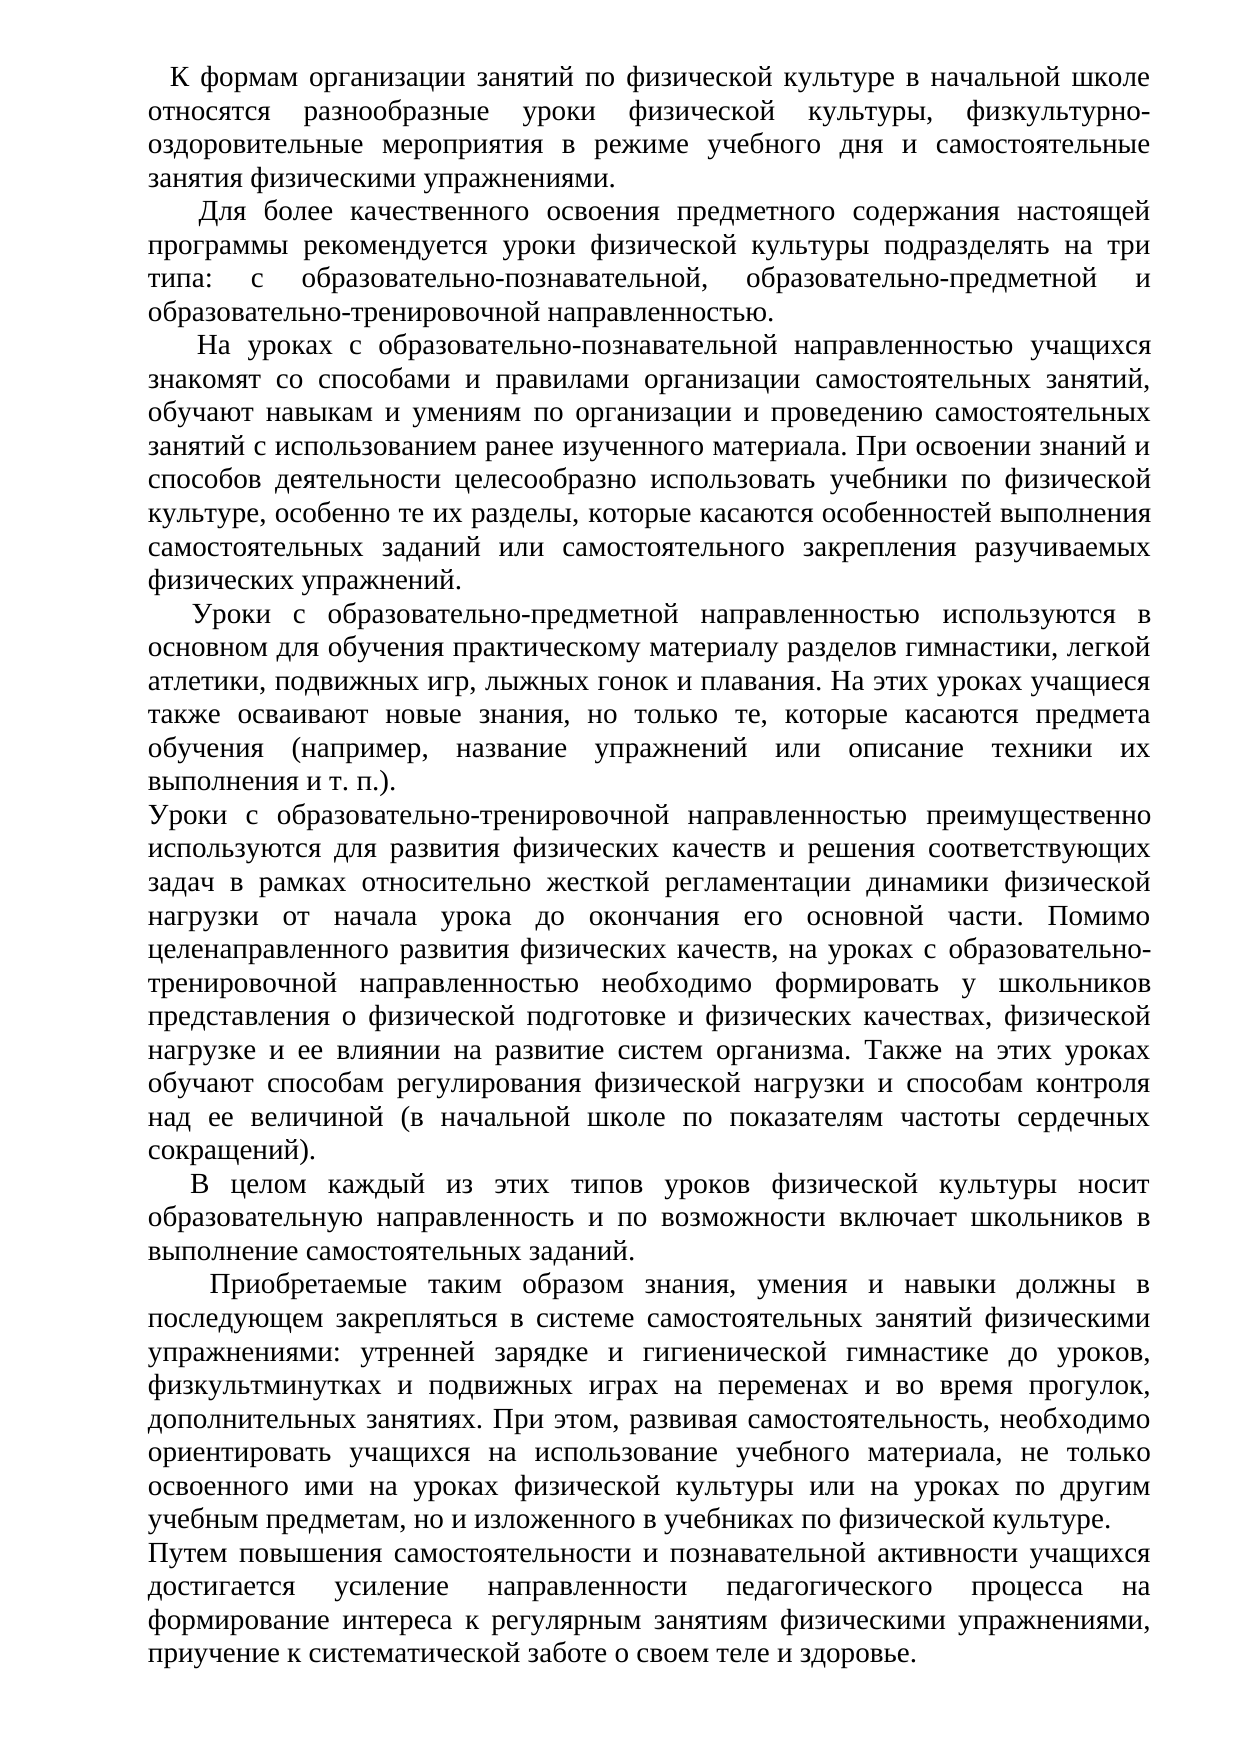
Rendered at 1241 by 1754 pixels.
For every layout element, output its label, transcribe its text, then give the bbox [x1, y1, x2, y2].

text Уроки с образовательно-предметной направленностью используются в основном для обучения практическому материалу разделов гимнастики, легкой атлетики, подвижных игр, лыжных гонок и плавания. На этих уроках учащиеся также осваивают новые знания, но только те, которые касаются предмета обучения (например, название упражнений или описание техники их выполнения и т. п.). [148, 596, 1151, 797]
text Путем повышения самостоятельности и познавательной активности учащихся достигается усиление направленности педагогического процесса на формирование интереса к регулярным занятиям физическими упражнениями, приучение к систематической заботе о своем теле и здоровье. [148, 1535, 1151, 1669]
text К формам организации занятий по физической культуре в начальной школе относятся разнообразные уроки физической культуры, физкультурно-оздоровительные мероприятия в режиме учебного дня и самостоятельные занятия физическими упражнениями. [148, 59, 1151, 193]
text В целом каждый из этих типов уроков физической культуры носит образовательную направленность и по возможности включает школьников в выполнение самостоятельных заданий. [148, 1166, 1151, 1267]
text На уроках с образовательно-познавательной направленностью учащихся знакомят со способами и правилами организации самостоятельных занятий, обучают навыкам и умениям по организации и проведению самостоятельных занятий с использованием ранее изученного материала. При освоении знаний и способов деятельности целесообразно использовать учебники по физической культуре, особенно те их разделы, которые касаются особенностей выполнения самостоятельных заданий или самостоятельного закрепления разучиваемых физических упражнений. [148, 327, 1151, 596]
text Приобретаемые таким образом знания, умения и навыки должны в последующем закрепляться в системе самостоятельных занятий физическими упражнениями: утренней зарядке и гигиенической гимнастике до уроков, физкультминутках и подвижных играх на переменах и во время прогулок, дополнительных занятиях. При этом, развивая самостоятельность, необходимо ориентировать учащихся на использование учебного материала, не только освоенного ими на уроках физической культуры или на уроках по другим учебным предметам, но и изложенного в учебниках по физической культуре. [148, 1267, 1151, 1535]
text Уроки с образовательно-тренировочной направленностью преимущественно используются для развития физических качеств и решения соответствующих задач в рамках относительно жесткой регламентации динамики физической нагрузки от начала урока до окончания его основной части. Помимо целенаправленного развития физических качеств, на уроках с образовательно-тренировочной направленностью необходимо формировать у школьников представления о физической подготовке и физических качествах, физической нагрузке и ее влиянии на развитие систем организма. Также на этих уроках обучают способам регулирования физической нагрузки и способам контроля над ее величиной (в начальной школе по показателям частоты сердечных сокращений). [148, 797, 1151, 1166]
text Для более качественного освоения предметного содержания настоящей программы рекомендуется уроки физической культуры подразделять на три типа: с образовательно-познавательной, образовательно-предметной и образовательно-тренировочной направленностью. [148, 193, 1151, 327]
